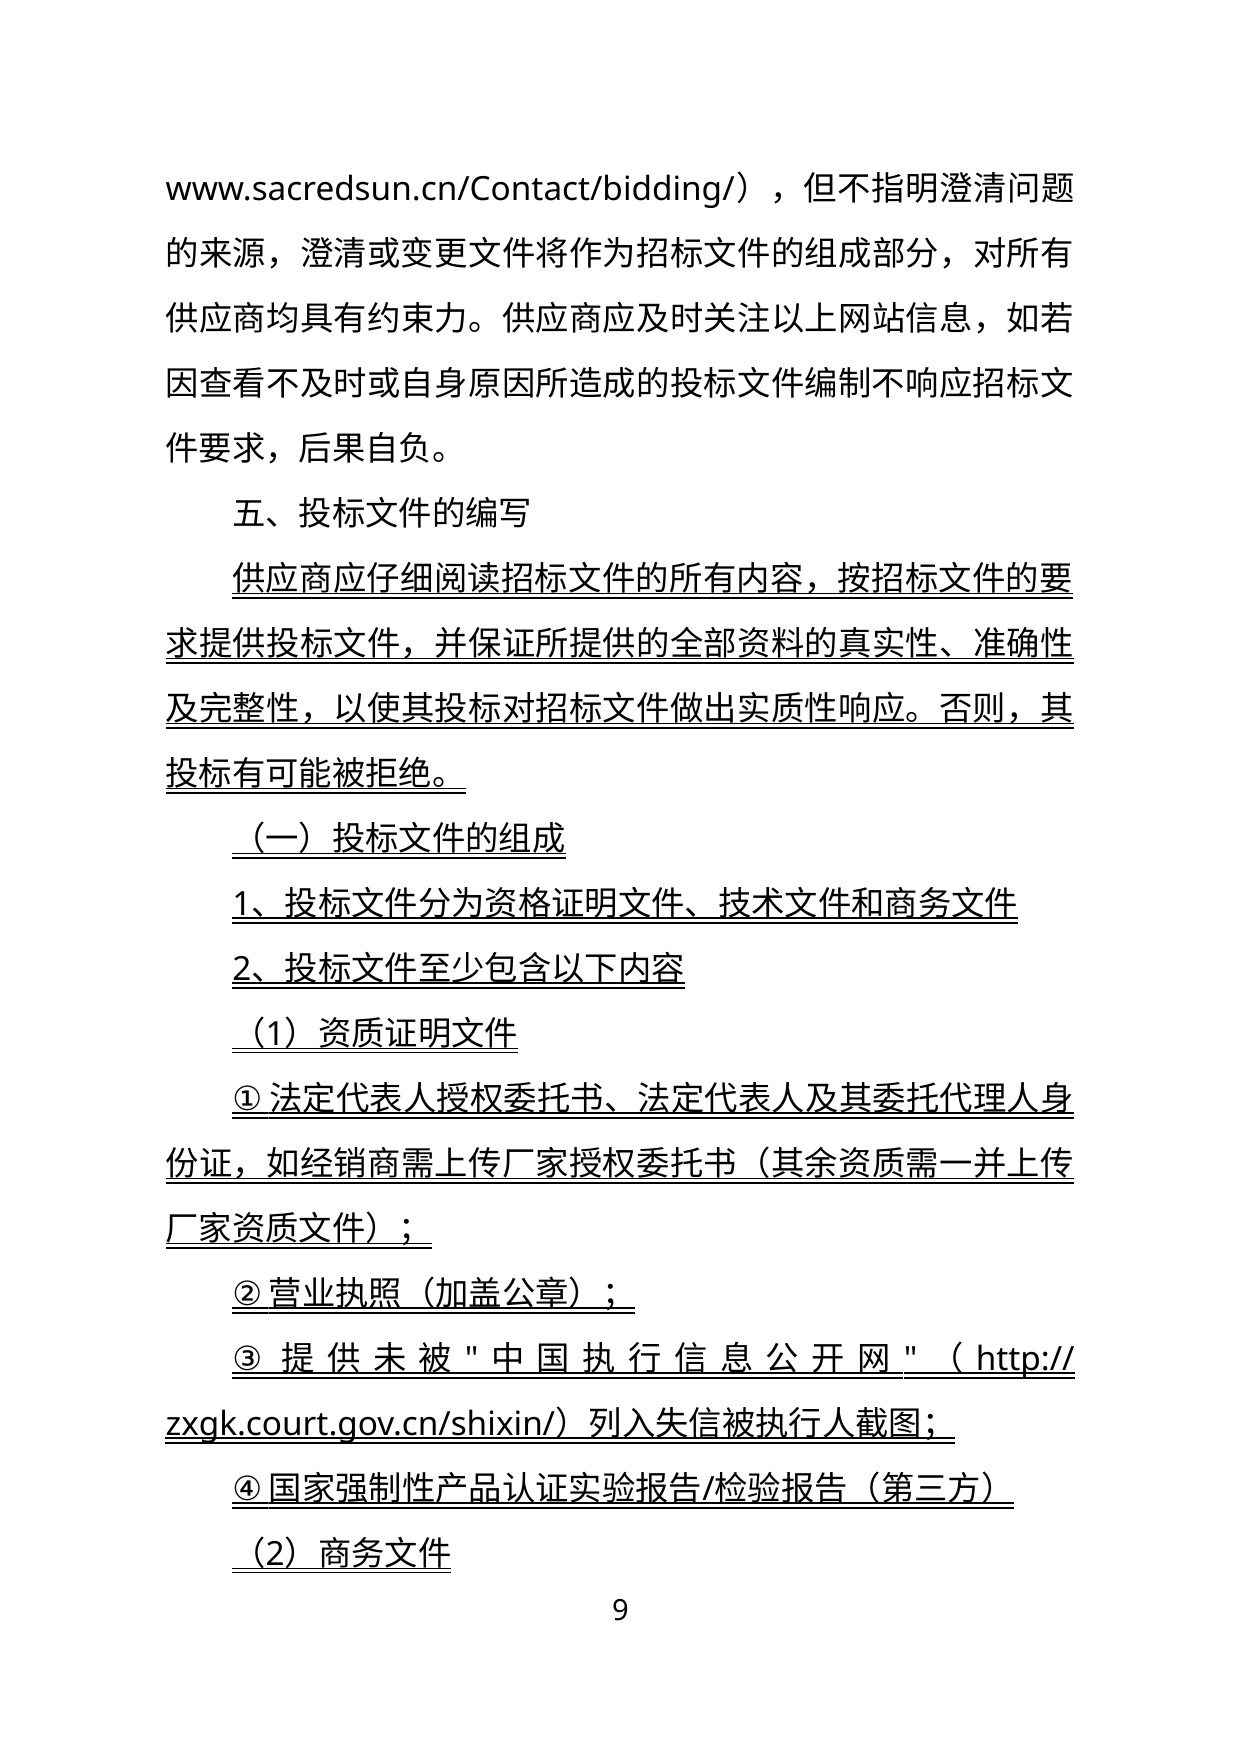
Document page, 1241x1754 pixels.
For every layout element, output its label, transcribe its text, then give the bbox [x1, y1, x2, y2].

text ③提供未被"中国执行信息公开网"（http://zxgk.court.gov.cn/shixin/）列入失信被执行人截图； [165, 1323, 1075, 1453]
text 1、投标文件分为资格证明文件、技术文件和商务文件 [232, 868, 1075, 933]
text ②营业执照（加盖公章）； [165, 1258, 1075, 1323]
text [165, 153, 1075, 478]
text （一）投标文件的组成 [232, 803, 1075, 868]
text 2、投标文件至少包含以下内容 [232, 933, 1075, 998]
text ④国家强制性产品认证实验报告/检验报告（第三方） [165, 1453, 1075, 1518]
text （1）资质证明文件 [165, 998, 1075, 1063]
text ①法定代表人授权委托书、法定代表人及其委托代理人身份证，如经销商需上传厂家授权委托书（其余资质需一并上传厂家资质文件）； [165, 1063, 1075, 1258]
text 五、投标文件的编写 [165, 478, 1075, 543]
text （2）商务文件 [165, 1518, 1075, 1583]
text 供应商应仔细阅读招标文件的所有内容，按招标文件的要求提供投标文件，并保证所提供的全部资料的真实性、准确性及完整性，以使其投标对招标文件做出实质性响应。否则，其投标有可能被拒绝。 [165, 543, 1075, 803]
